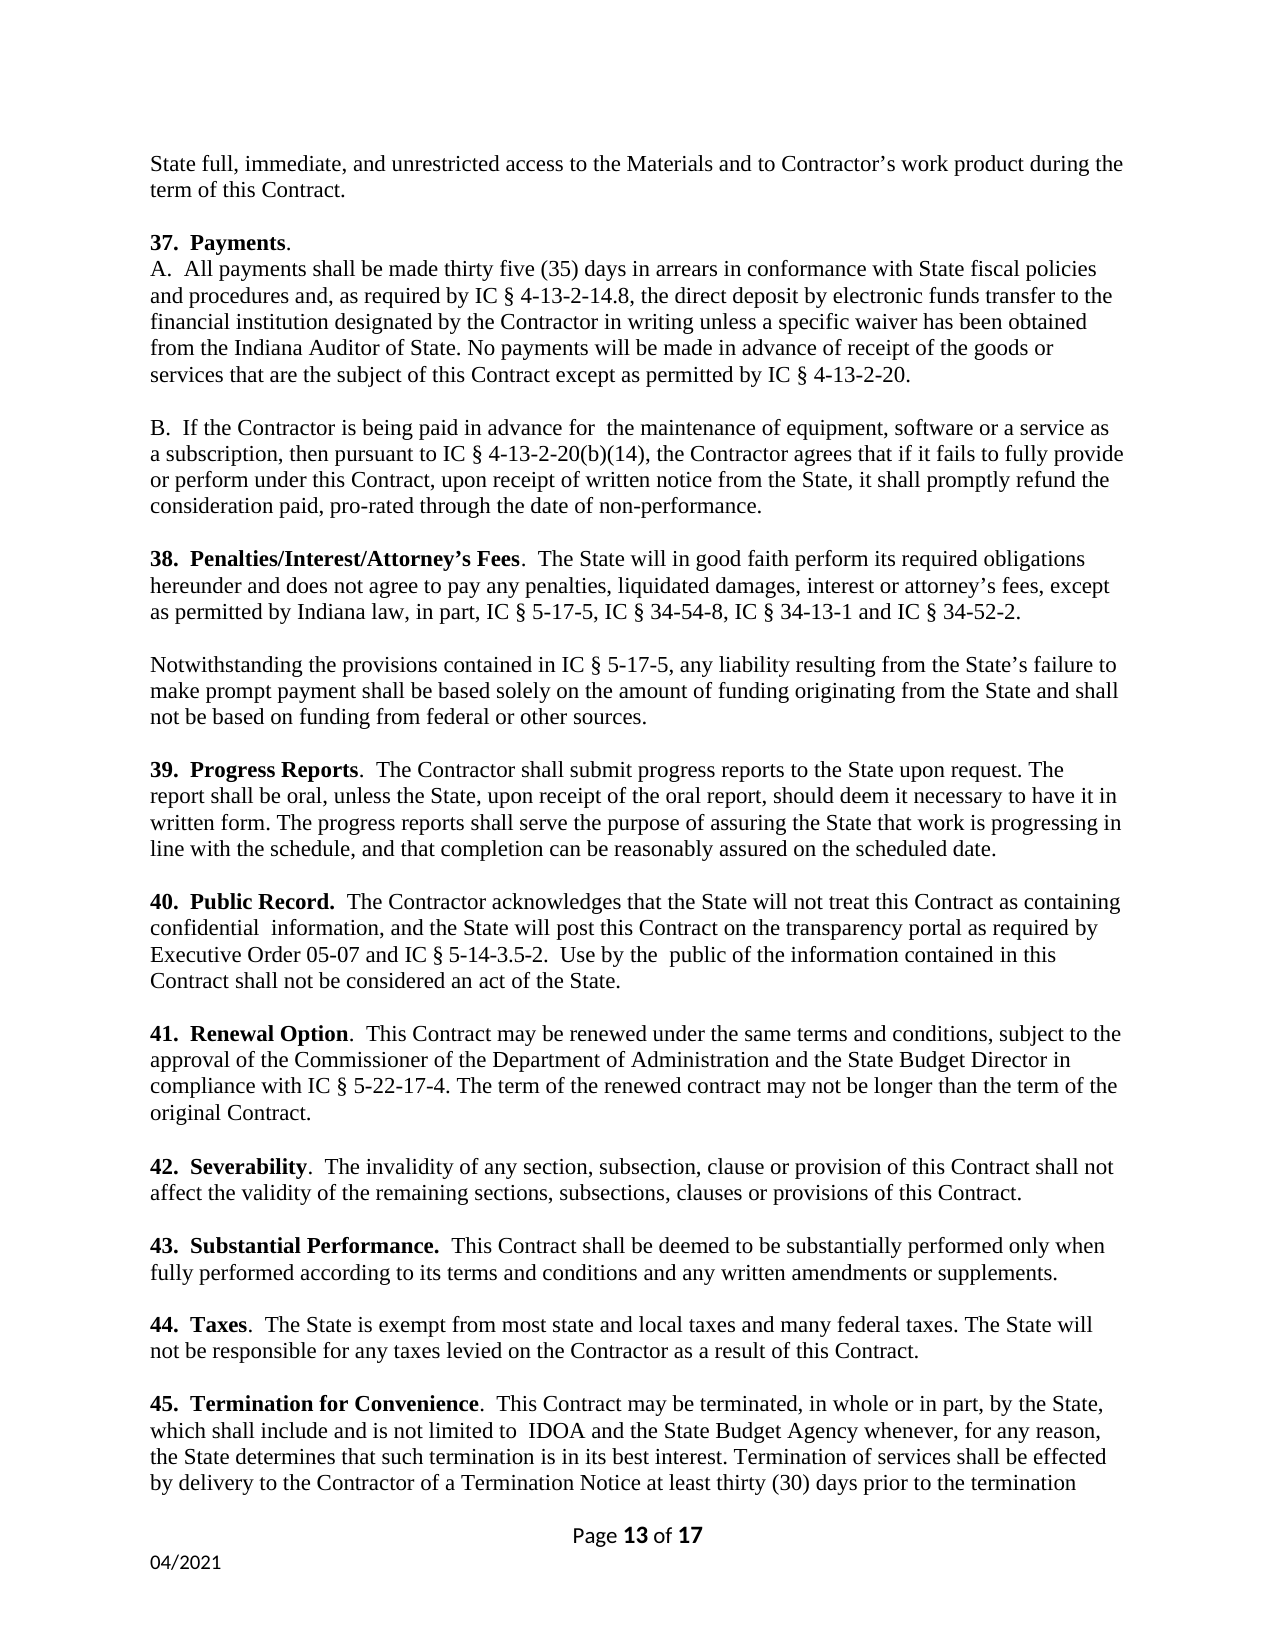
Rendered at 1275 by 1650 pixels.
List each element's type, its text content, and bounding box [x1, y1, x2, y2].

text 43. Substantial Performance. This Contract shall be deemed to be substantially performed only when fully performed according to its terms and conditions and any written amendments or supplements. [150, 1232, 1125, 1285]
text 42. Severability. The invalidity of any section, subsection, clause or provision of this Contract shall not affect the validity of the remaining sections, subsections, clauses or provisions of this Contract. [150, 1153, 1125, 1206]
text 39. Progress Reports. The Contractor shall submit progress reports to the State upon request. The report shall be oral, unless the State, upon receipt of the oral report, should deem it necessary to have it in written form. The progress reports shall serve the purpose of assuring the State that work is progressing in line with the schedule, and that completion can be reasonably assured on the scheduled date. [150, 756, 1125, 862]
text 40. Public Record. The Contractor acknowledges that the State will not treat this Contract as containing confidential information, and the State will post this Contract on the transparency portal as required by Executive Order 05-07 and IC § 5-14-3.5-2. Use by the public of the information contained in this Contract shall not be considered an act of the State. [150, 888, 1125, 993]
text Notwithstanding the provisions contained in IC § 5-17-5, any liability resulting from the State’s failure to make prompt payment shall be based solely on the amount of funding originating from the State and shall not be based on funding from federal or other sources. [150, 651, 1125, 730]
text B. If the Contractor is being paid in advance for the maintenance of equipment, software or a service as a subscription, then pursuant to IC § 4-13-2-20(b)(14), the Contractor agrees that if it fails to fully provide or perform under this Contract, upon receipt of written notice from the State, it shall promptly refund the consideration paid, pro-rated through the date of non-performance. [150, 413, 1125, 519]
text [150, 1390, 1125, 1496]
text 44. Taxes. The State is exempt from most state and local taxes and many federal taxes. The State will not be responsible for any taxes levied on the Contractor as a result of this Contract. [150, 1311, 1125, 1364]
text 37. Payments. [150, 229, 1125, 255]
text 41. Renewal Option. This Contract may be renewed under the same terms and conditions, subject to the approval of the Commissioner of the Department of Administration and the State Budget Director in compliance with IC § 5-22-17-4. The term of the renewed contract may not be longer than the term of the original Contract. [150, 1020, 1125, 1125]
text A. All payments shall be made thirty five (35) days in arrears in conformance with State fiscal policies and procedures and, as required by IC § 4-13-2-14.8, the direct deposit by electronic funds transfer to the financial institution designated by the Contractor in writing unless a specific waiver has been obtained from the Indiana Auditor of State. No payments will be made in advance of receipt of the goods or services that are the subject of this Contract except as permitted by IC § 4-13-2-20. [150, 255, 1125, 387]
text 38. Penalties/Interest/Attorney’s Fees. The State will in good faith perform its required obligations hereunder and does not agree to pay any penalties, liquidated damages, interest or attorney’s fees, except as permitted by Indiana law, in part, IC § 5-17-5, IC § 34-54-8, IC § 34-13-1 and IC § 34-52-2. [150, 545, 1125, 624]
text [150, 150, 1125, 203]
